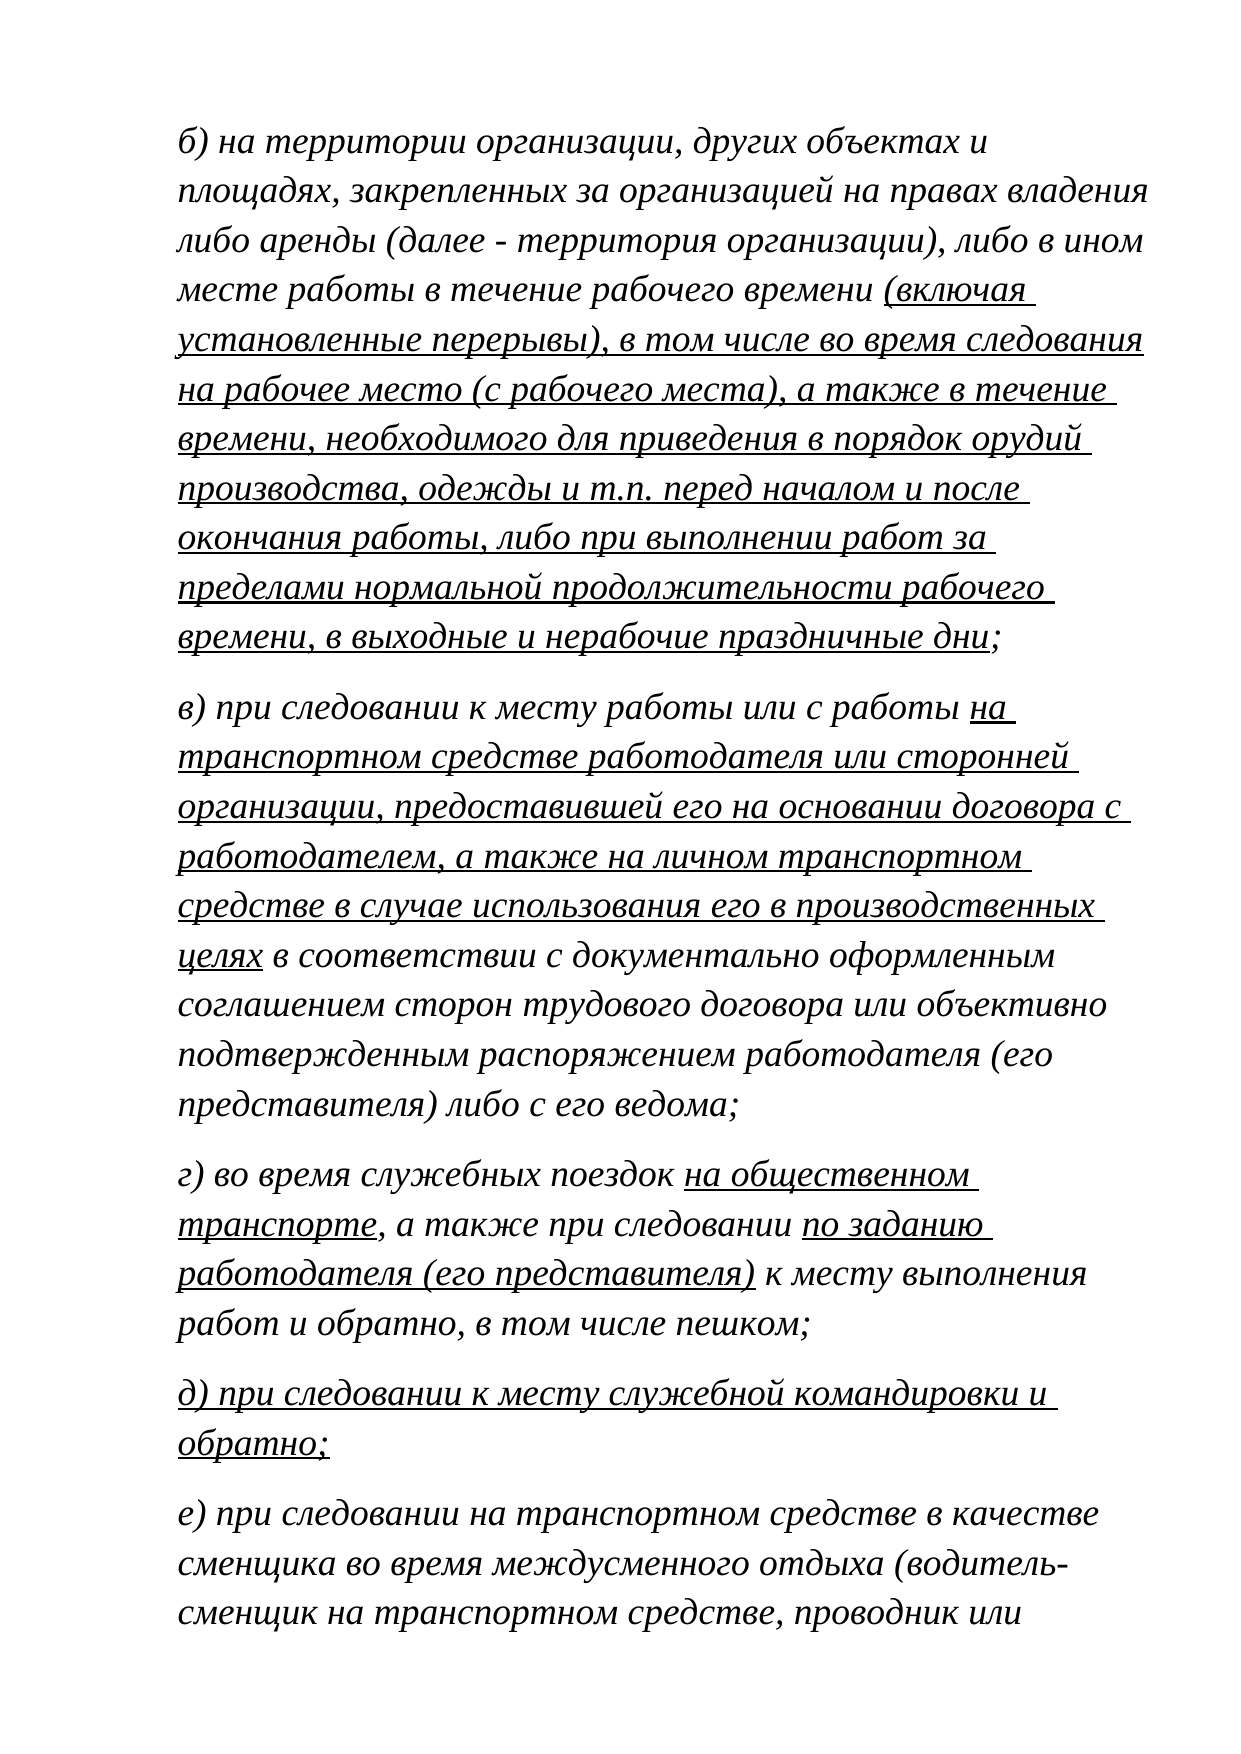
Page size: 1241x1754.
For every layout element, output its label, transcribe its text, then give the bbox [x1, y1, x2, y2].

text в) при следовании к месту работы или с работы на транспортном средстве работодателя или сторонней организации, предоставившей его на основании договора с работодателем, а также на личном транспортном средстве в случае использования его в производственных целях в соответствии с документально оформленным соглашением сторон трудового договора или объективно подтвержденным распоряжением работодателя (его представителя) либо с его ведома; [177, 684, 1152, 1124]
text г) во время служебных поездок на общественном транспорте, а также при следовании по заданию работодателя (его представителя) к месту выполнения работ и обратно, в том числе пешком; [177, 1151, 1152, 1343]
text д) при следовании к месту служебной командировки и обратно; [177, 1371, 1152, 1463]
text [177, 1491, 1152, 1633]
text б) на территории организации, других объектах и площадях, закрепленных за организацией на правах владения либо аренды (далее - территория организации), либо в ином месте работы в течение рабочего времени (включая установленные перерывы), в том числе во время следования на рабочее место (с рабочего места), а также в течение времени, необходимого для приведения в порядок орудий производства, одежды и т.п. перед началом и после окончания работы, либо при выполнении работ за пределами нормальной продолжительности рабочего времени, в выходные и нерабочие праздничные дни; [177, 118, 1152, 657]
